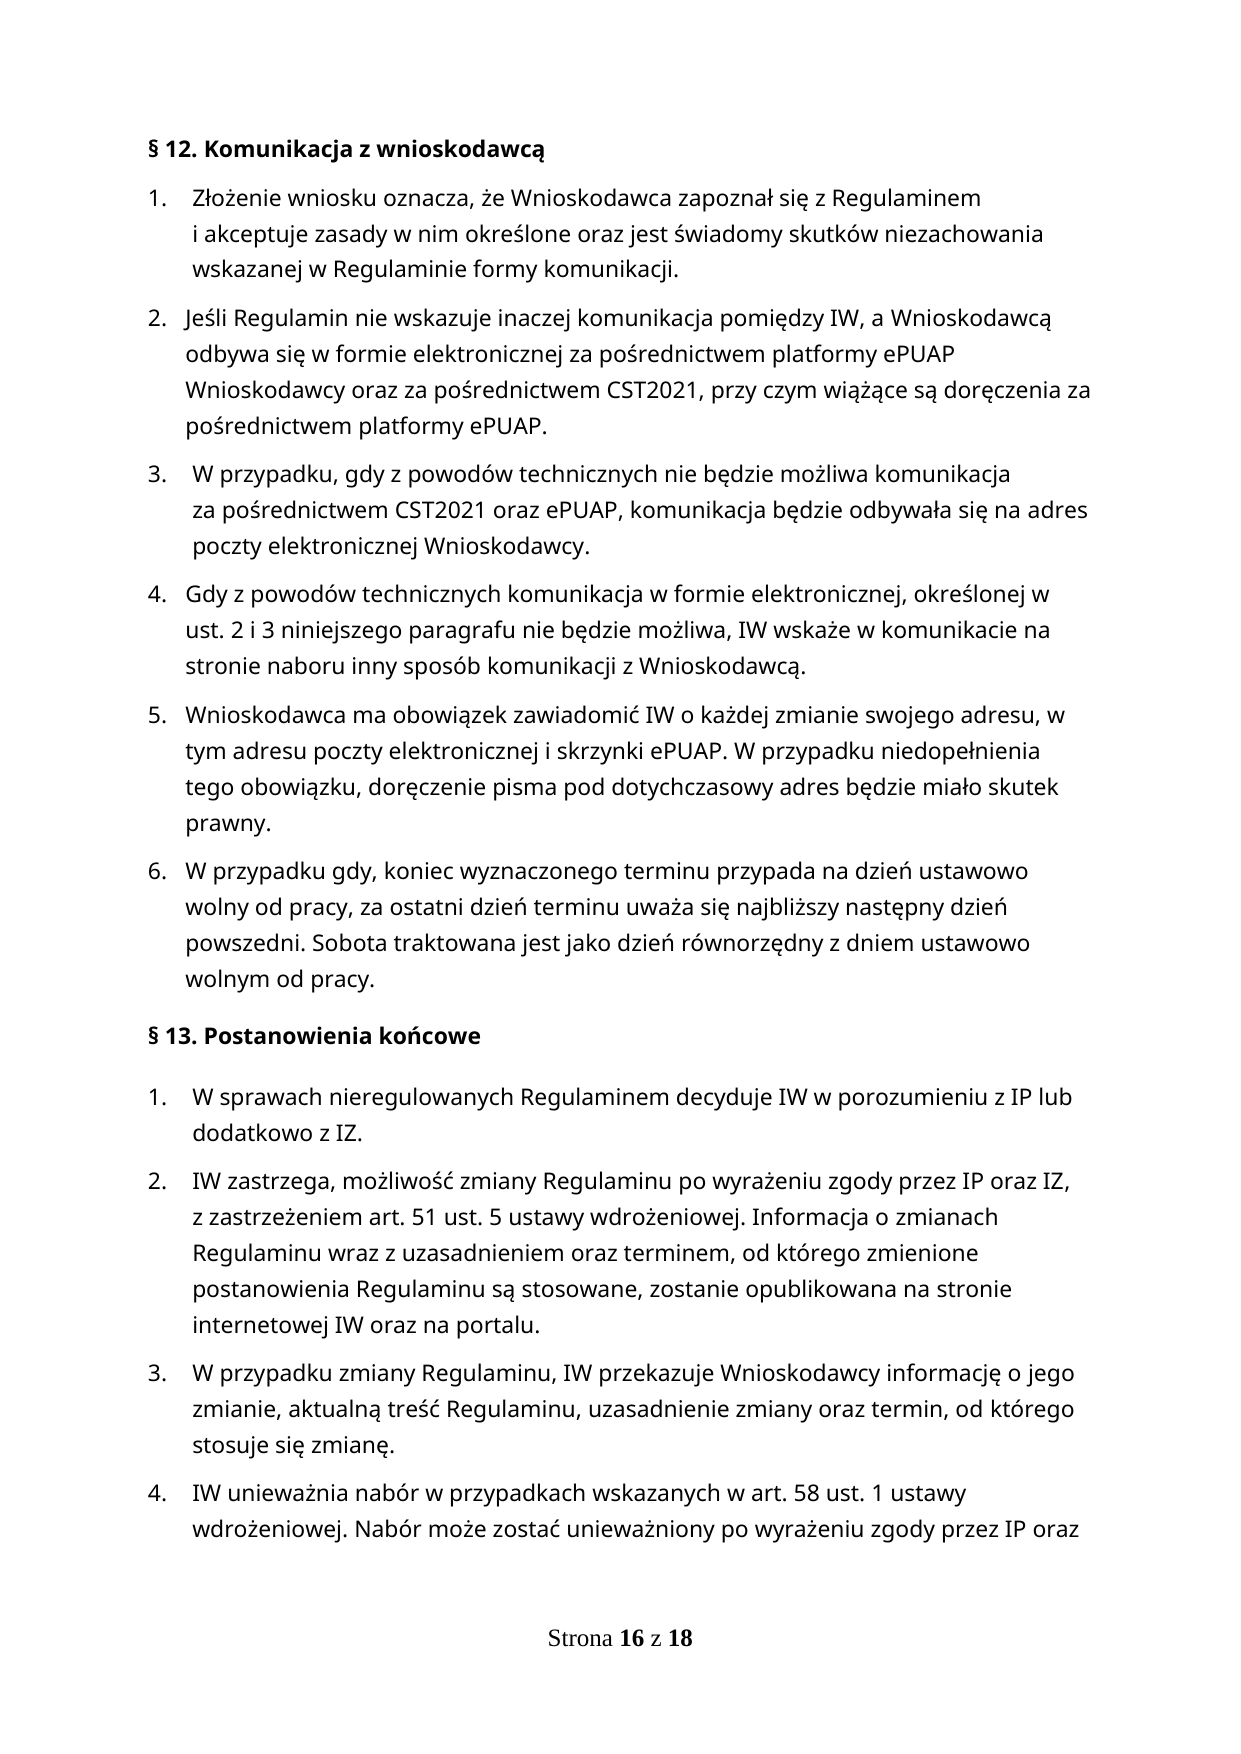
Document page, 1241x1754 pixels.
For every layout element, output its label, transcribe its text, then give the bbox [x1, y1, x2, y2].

subtitle W przypadku gdy, koniec wyznaczonego terminu przypada na dzień ustawowo wolny od pracy, za ostatni dzień terminu uważa się najbliższy następny dzień powszedni. Sobota traktowana jest jako dzień równorzędny z dniem ustawowo wolnym od pracy. [148, 855, 1092, 994]
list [148, 1477, 1092, 1544]
list W przypadku zmiany Regulaminu, IW przekazuje Wnioskodawcy informację o jego zmianie, aktualną treść Regulaminu, uzasadnienie zmiany oraz termin, od którego stosuje się zmianę. [148, 1357, 1092, 1460]
subtitle § 13. Postanowienia końcowe [148, 1019, 1092, 1051]
list Złożenie wniosku oznacza, że Wnioskodawca zapoznał się z Regulaminem i akceptuje zasady w nim określone oraz jest świadomy skutków niezachowania wskazanej w Regulaminie formy komunikacji. [148, 182, 1092, 285]
list Gdy z powodów technicznych komunikacja w formie elektronicznej, określonej w ust. 2 i 3 niniejszego paragrafu nie będzie możliwa, IW wskaże w komunikacie na stronie naboru inny sposób komunikacji z Wnioskodawcą. [148, 578, 1092, 682]
list Jeśli Regulamin nie wskazuje inaczej komunikacja pomiędzy IW, a Wnioskodawcą odbywa się w formie elektronicznej za pośrednictwem platformy ePUAP Wnioskodawcy oraz za pośrednictwem CST2021, przy czym wiążące są doręczenia za pośrednictwem platformy ePUAP. [148, 302, 1092, 441]
list IW zastrzega, możliwość zmiany Regulaminu po wyrażeniu zgody przez IP oraz IZ, z zastrzeżeniem art. 51 ust. 5 ustawy wdrożeniowej. Informacja o zmianach Regulaminu wraz z uzasadnieniem oraz terminem, od którego zmienione postanowienia Regulaminu są stosowane, zostanie opublikowana na stronie internetowej IW oraz na portalu. [148, 1165, 1092, 1340]
list Wnioskodawca ma obowiązek zawiadomić IW o każdej zmianie swojego adresu, w tym adresu poczty elektronicznej i skrzynki ePUAP. W przypadku niedopełnienia tego obowiązku, doręczenie pisma pod dotychczasowy adres będzie miało skutek prawny. [148, 699, 1092, 838]
list W sprawach nieregulowanych Regulaminem decyduje IW w porozumieniu z IP lub dodatkowo z IZ. [148, 1081, 1092, 1148]
list W przypadku, gdy z powodów technicznych nie będzie możliwa komunikacja za pośrednictwem CST2021 oraz ePUAP, komunikacja będzie odbywała się na adres poczty elektronicznej Wnioskodawcy. [148, 458, 1092, 561]
subtitle § 12. Komunikacja z wnioskodawcą [148, 133, 1092, 164]
